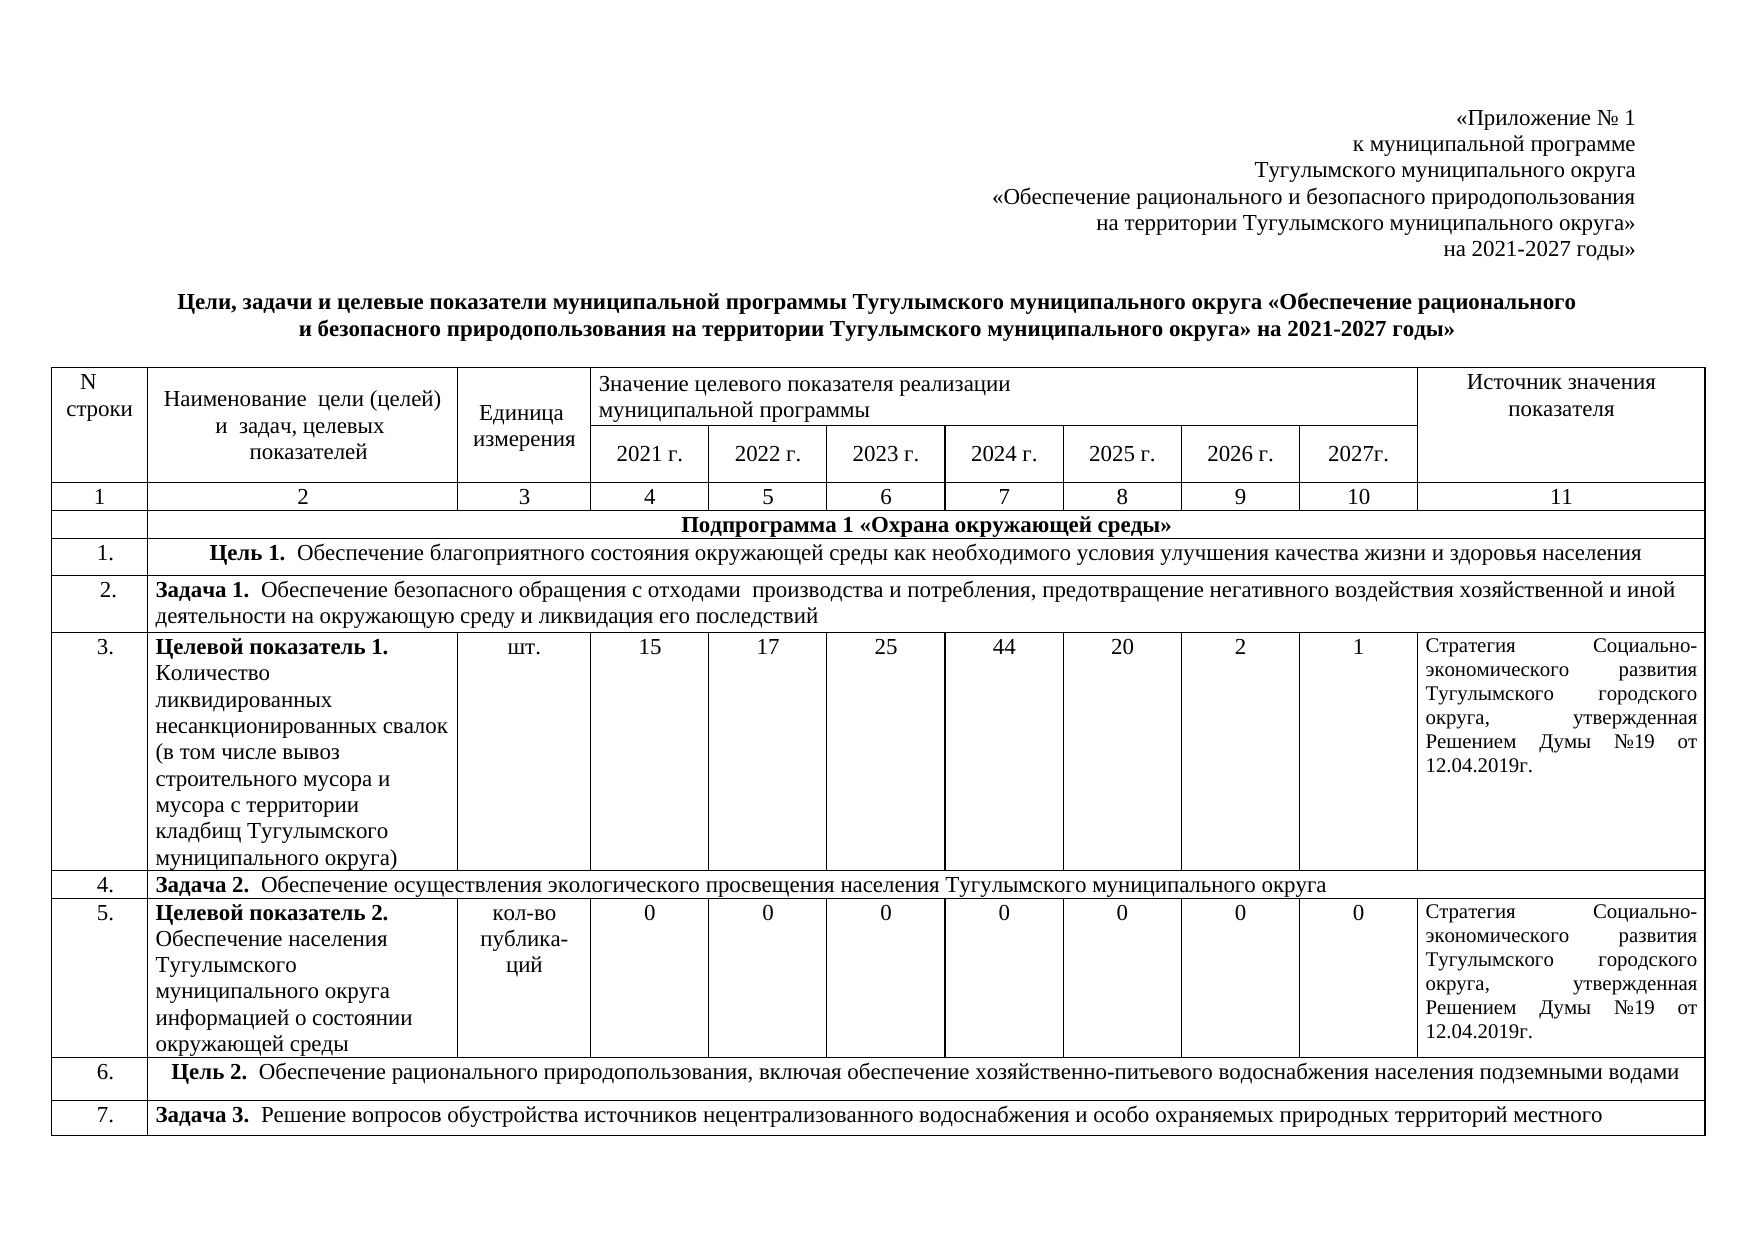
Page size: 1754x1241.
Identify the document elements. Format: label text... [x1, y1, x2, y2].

text Тугулымского муниципального округа [118, 156, 1636, 183]
text «Приложение № 1 [118, 104, 1636, 130]
table_cell 1 [1300, 633, 1417, 870]
text на территории Тугулымского муниципального округа» [118, 209, 1636, 236]
table_cell 2021 г. [591, 426, 708, 482]
table_cell [52, 633, 147, 870]
table_cell 4 [591, 483, 708, 510]
table_cell 0 [946, 899, 1063, 1057]
table_cell 2027г. [1300, 426, 1417, 482]
table_cell кол-во публика-ций [458, 899, 590, 1057]
table_cell 1 [52, 483, 147, 510]
table_header Источник значения показателя [1418, 368, 1704, 482]
table_cell 2023 г. [827, 426, 944, 482]
table_cell 5 [709, 483, 826, 510]
table_cell 15 [591, 633, 708, 870]
table_cell [52, 1058, 147, 1100]
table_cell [148, 1101, 1704, 1135]
table_cell Стратегия Социально-экономического развития Тугулымского городского округа, утвержденная Решением Думы №19 от 12.04.2019г. [1418, 899, 1704, 1057]
table_header N строки [52, 368, 147, 482]
table_cell 2026 г. [1182, 426, 1299, 482]
table_cell Цель 2. Обеспечение рационального природопользования, включая обеспечение хозяйственно-питьевого водоснабжения населения подземными водами [148, 1058, 1704, 1100]
text на 2021-2027 годы» [118, 236, 1636, 262]
table_cell 11 [1418, 483, 1704, 510]
table_cell Задача 2. Обеспечение осуществления экологического просвещения населения Тугулымского муниципального округа [148, 871, 1704, 897]
table_cell 0 [1182, 899, 1299, 1057]
text и безопасного природопользования на территории Тугулымского муниципального округа» на 2021-2027 годы» [118, 314, 1636, 341]
table_cell [52, 871, 147, 897]
table_cell 3 [458, 483, 590, 510]
table_header Значение целевого показателя реализации муниципальной программы [591, 368, 1417, 424]
table_cell [52, 539, 147, 574]
table_cell Целевой показатель 1. Количество ликвидированных несанкционированных свалок (в том числе вывоз строительного мусора и мусора с территории кладбищ Тугулымского муниципального округа) [148, 633, 457, 870]
table_cell 9 [1182, 483, 1299, 510]
table_cell [52, 1101, 147, 1135]
table_cell 25 [827, 633, 944, 870]
table_cell 0 [709, 899, 826, 1057]
table_cell 7 [946, 483, 1063, 510]
table_cell [52, 899, 147, 1057]
table_cell 0 [1064, 899, 1181, 1057]
table_cell 6 [827, 483, 944, 510]
table_cell 2022 г. [709, 426, 826, 482]
table_cell 8 [1064, 483, 1181, 510]
text к муниципальной программе [118, 130, 1636, 156]
table_cell 0 [827, 899, 944, 1057]
table_cell Подпрограмма 1 «Охрана окружающей среды» [148, 511, 1704, 538]
table_cell Стратегия Социально-экономического развития Тугулымского городского округа, утвержденная Решением Думы №19 от 12.04.2019г. [1418, 633, 1704, 870]
table_cell [52, 511, 147, 538]
table_cell 10 [1300, 483, 1417, 510]
table_cell Задача 1. Обеспечение безопасного обращения с отходами производства и потребления, предотвращение негативного воздействия хозяйственной и иной деятельности на окружающую среду и ликвидация его последствий [148, 576, 1704, 632]
table_cell Цель 1. Обеспечение благоприятного состояния окружающей среды как необходимого условия улучшения качества жизни и здоровья населения [148, 539, 1704, 574]
table_cell 2025 г. [1064, 426, 1181, 482]
table_cell 17 [709, 633, 826, 870]
text Цели, задачи и целевые показатели муниципальной программы Тугулымского муниципального округа «Обеспечение рационального [118, 288, 1636, 314]
table_cell 2024 г. [946, 426, 1063, 482]
table_cell 2 [148, 483, 457, 510]
table_cell 0 [1300, 899, 1417, 1057]
table_cell 20 [1064, 633, 1181, 870]
table_cell шт. [458, 633, 590, 870]
table_cell [52, 576, 147, 632]
text «Обеспечение рационального и безопасного природопользования [118, 183, 1636, 209]
table_cell 0 [591, 899, 708, 1057]
table_header Наименование цели (целей) и задач, целевых показателей [148, 368, 457, 482]
table_header Единица измерения [458, 368, 590, 482]
table_cell 2 [1182, 633, 1299, 870]
table_cell Целевой показатель 2. Обеспечение населения Тугулымского муниципального округа информацией о состоянии окружающей среды [148, 899, 457, 1057]
table_cell 44 [946, 633, 1063, 870]
